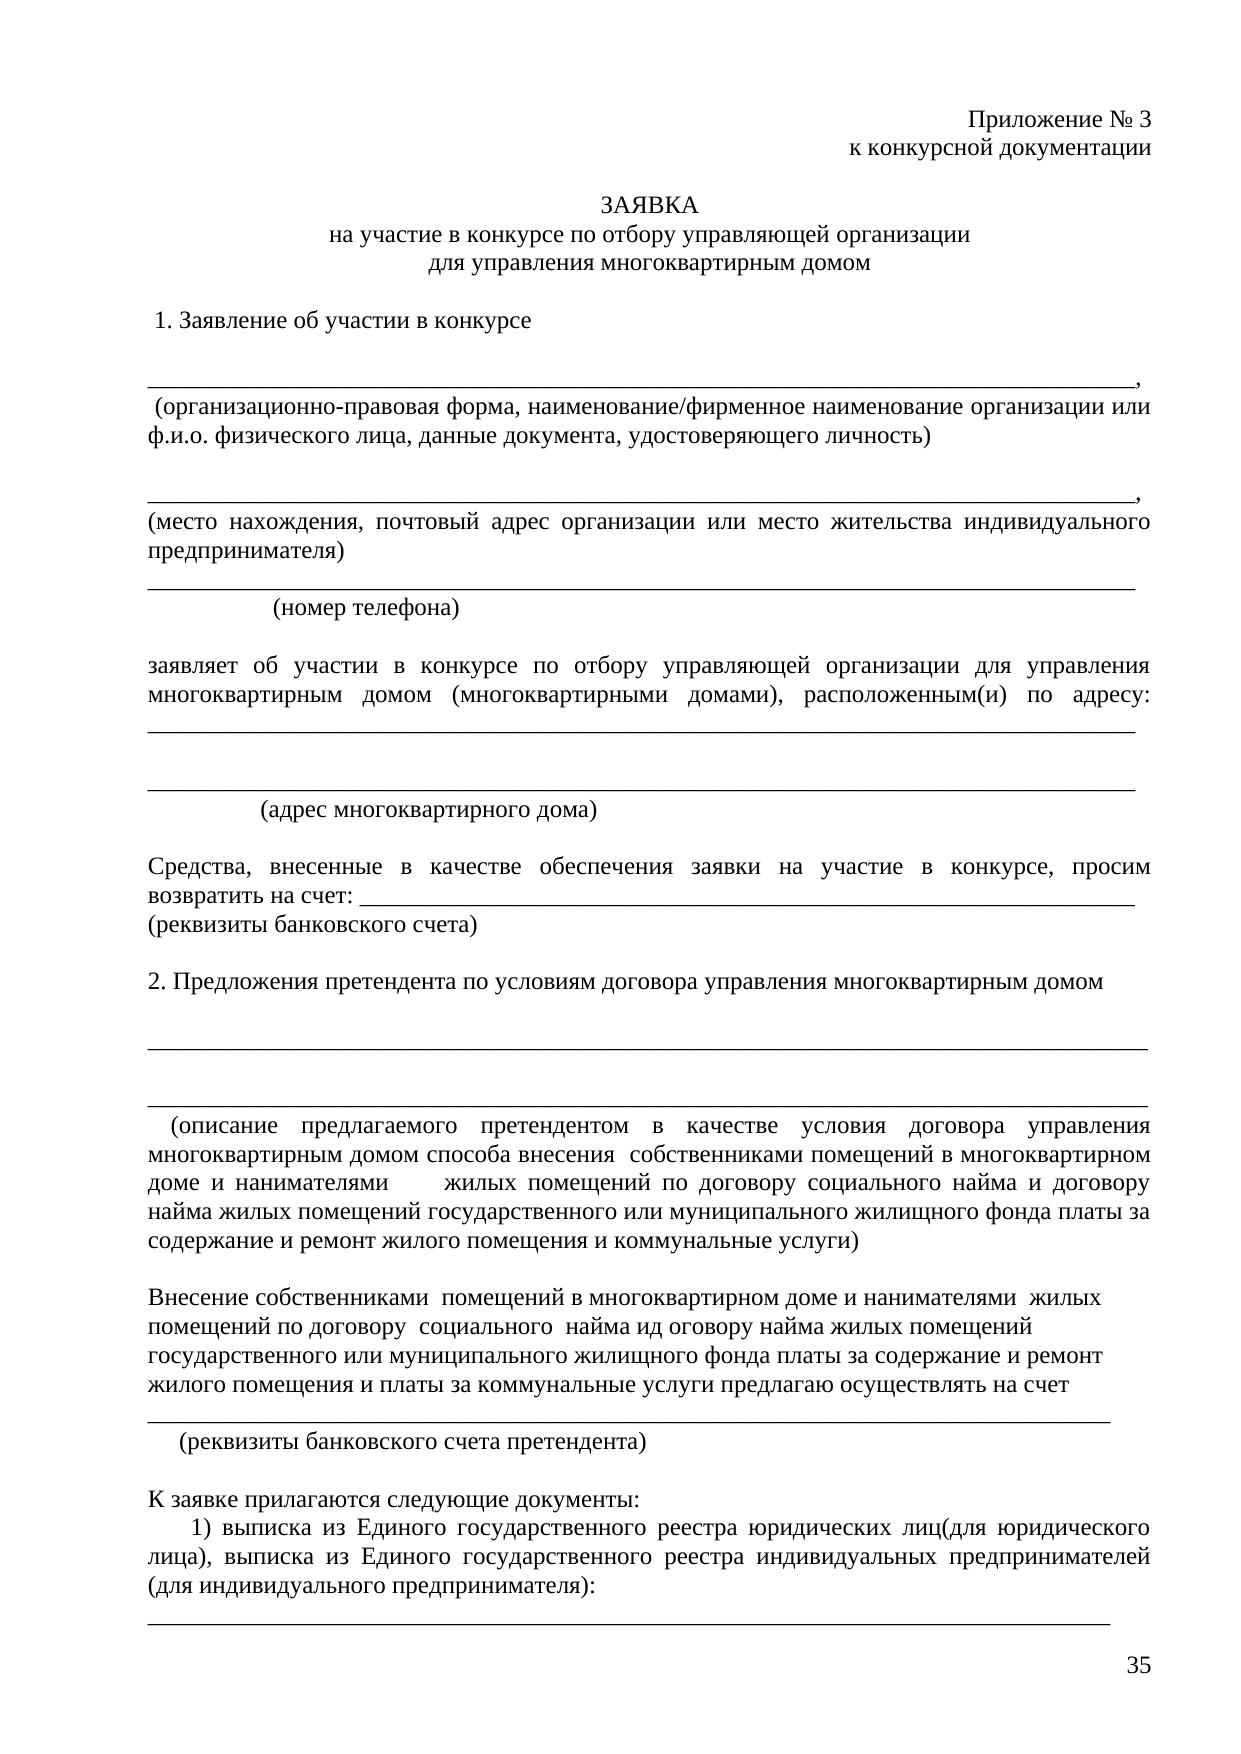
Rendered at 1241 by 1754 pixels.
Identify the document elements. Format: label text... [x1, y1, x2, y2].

text (организационно-правовая форма, наименование/фирменное наименование организации или ф.и.о. физического лица, данные документа, удостоверяющего личность) [148, 391, 1152, 449]
text (реквизиты банковского счета) [148, 909, 1152, 937]
text ________________________________________________________________________________ [148, 1024, 1152, 1052]
text ЗАЯВКА [148, 190, 1152, 219]
text (адрес многоквартирного дома) [148, 794, 1152, 822]
text 1. Заявление об участии в конкурсе [148, 305, 1152, 334]
text 1) выписка из Единого государственного реестра юридических лиц(для юридического лица), выписка из Единого государственного реестра индивидуальных предпринимателей (для индивидуального предпринимателя): [148, 1512, 1152, 1599]
text Внесение собственниками помещений в многоквартирном доме и нанимателями жилых помещений по договору социального найма ид оговору найма жилых помещений государственного или муниципального жилищного фонда платы за содержание и ремонт жилого помещения и платы за коммунальные услуги предлагаю осуществлять на счет _____________________________________________________________________________ [148, 1282, 1152, 1426]
text на участие в конкурсе по отбору управляющей организации [148, 219, 1152, 247]
text _____________________________________________________________________________ [148, 1599, 1152, 1627]
text 2. Предложения претендента по условиям договора управления многоквартирным домом [148, 966, 1152, 995]
text _______________________________________________________________________________ [148, 765, 1152, 794]
text Приложение № 3 [148, 104, 1152, 132]
text ________________________________________________________________________________ [148, 1081, 1152, 1110]
text для управления многоквартирным домом [148, 247, 1152, 276]
text Средства, внесенные в качестве обеспечения заявки на участие в конкурсе, просим возвратить на счет: ______________________________________________________________ [148, 851, 1152, 909]
text заявляет об участии в конкурсе по отбору управляющей организации для управления многоквартирным домом (многоквартирными домами), расположенным(и) по адресу: _______________________________________________________________________________ [148, 650, 1152, 736]
text К заявке прилагаются следующие документы: [148, 1484, 1152, 1512]
text (номер телефона) [148, 592, 1152, 621]
text _______________________________________________________________________________, [148, 477, 1152, 506]
text к конкурсной документации [148, 132, 1152, 161]
text (описание предлагаемого претендентом в качестве условия договора управления многоквартирным домом способа внесения собственниками помещений в многоквартирном доме и нанимателями жилых помещений по договору социального найма и договору найма жилых помещений государственного или муниципального жилищного фонда платы за содержание и ремонт жилого помещения и коммунальные услуги) [148, 1110, 1152, 1254]
text _______________________________________________________________________________, [148, 362, 1152, 391]
text (место нахождения, почтовый адрес организации или место жительства индивидуального предпринимателя) [148, 506, 1152, 564]
text _______________________________________________________________________________ [148, 564, 1152, 592]
text (реквизиты банковского счета претендента) [148, 1426, 1152, 1455]
